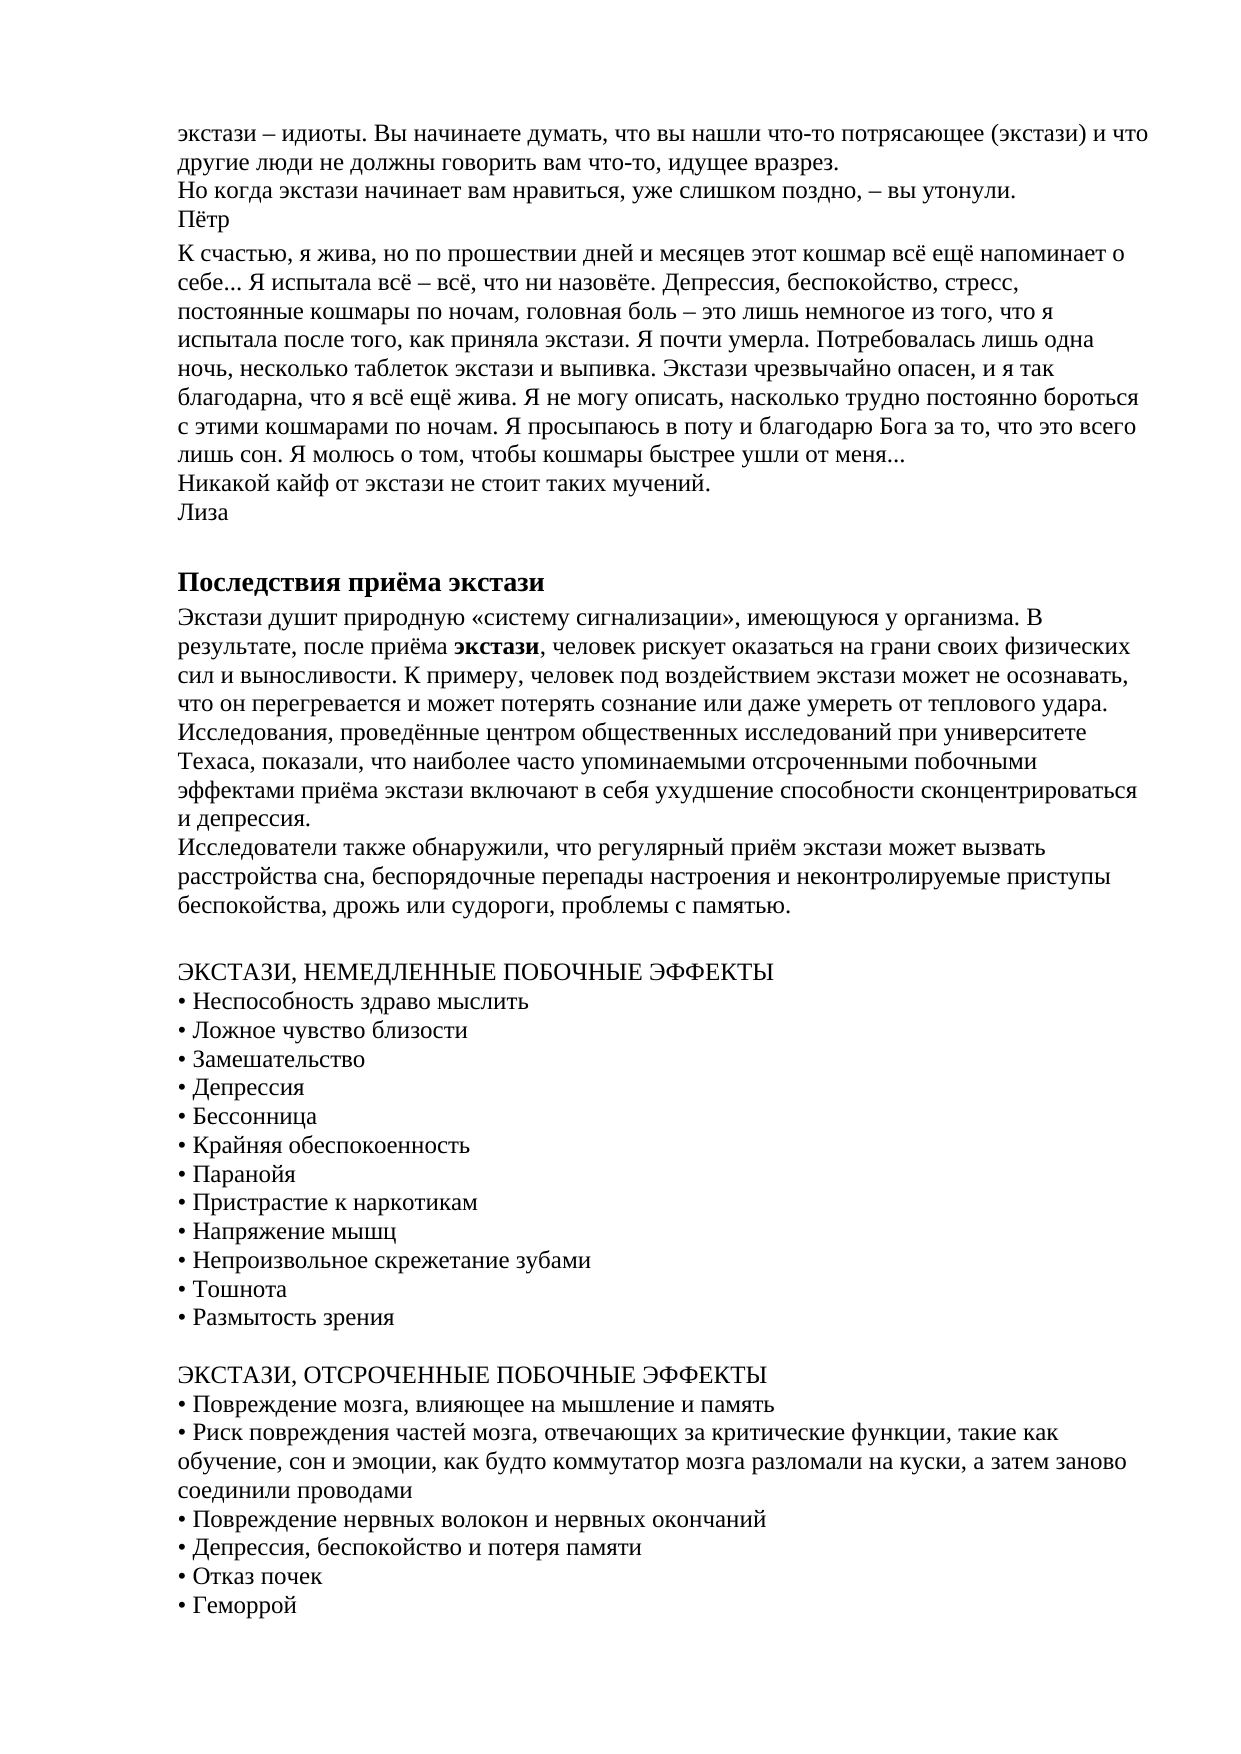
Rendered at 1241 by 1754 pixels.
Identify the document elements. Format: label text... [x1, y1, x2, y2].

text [177, 957, 1152, 1619]
text Экстази душит природную «систему сигнализации», имеющуюся у организма. В результате, после приёма экстази, человек рискует оказаться на грани своих физических сил и выносливости. К примеру, человек под воздействием экстази может не осознавать, что он перегревается и может потерять сознание или даже умереть от теплового удара. Исследования, проведённые центром общественных исследований при университете Техаса, показали, что наиболее часто упоминаемыми отсроченными побочными эффектами приёма экстази включают в себя ухудшение способности сконцентрироваться и депрессия. Исследователи также обнаружили, что регулярный приём экстази может вызвать расстройства сна, беспорядочные перепады настроения и неконтролируемые приступы беспокойства, дрожь или судороги, проблемы с памятью. [177, 602, 1152, 918]
text Последствия приёма экстази [177, 565, 1152, 597]
text К счастью, я жива, но по прошествии дней и месяцев этот кошмар всё ещё напоминает о себе... Я испытала всё – всё, что ни назовёте. Депрессия, беспокойство, стресс, постоянные кошмары по ночам, головная боль – это лишь немногое из того, что я испытала после того, как приняла экстази. Я почти умерла. Потребовалась лишь одна ночь, несколько таблеток экстази и выпивка. Экстази чрезвычайно опасен, и я так благодарна, что я всё ещё жива. Я не могу описать, насколько трудно постоянно бороться с этими кошмарами по ночам. Я просыпаюсь в поту и благодарю Бога за то, что это всего лишь сон. Я молюсь о том, чтобы кошмары быстрее ушли от меня... Никакой кайф от экстази не стоит таких мучений. Лиза [177, 238, 1152, 526]
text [177, 118, 1152, 233]
